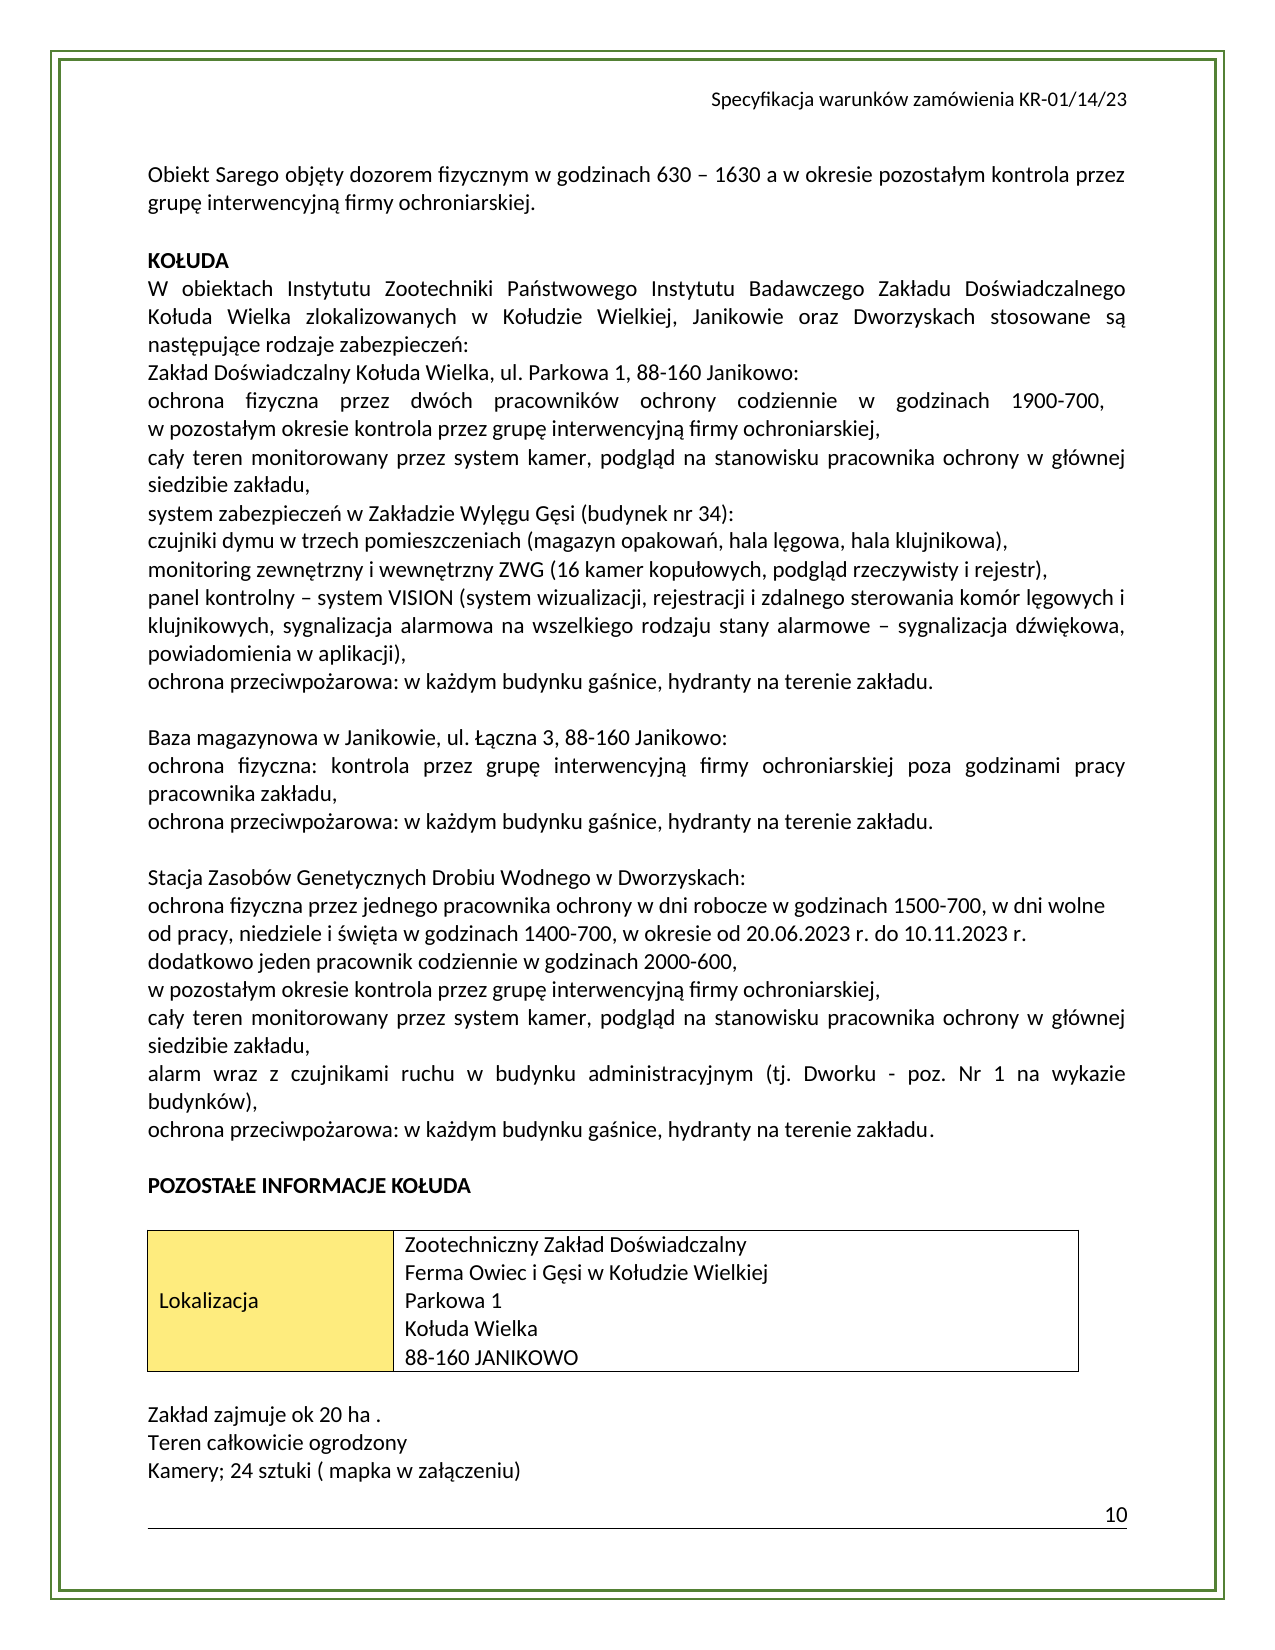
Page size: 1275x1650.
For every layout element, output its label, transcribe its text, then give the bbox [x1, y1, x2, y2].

table_header Lokalizacja [148, 1231, 393, 1371]
text czujniki dymu w trzech pomieszczeniach (magazyn opakowań, hala lęgowa, hala klujnikowa), [148, 527, 1127, 555]
text Zakład zajmuje ok 20 ha . [148, 1400, 1127, 1428]
text Stacja Zasobów Genetycznych Drobiu Wodnego w Dworzyskach: [148, 863, 1127, 891]
text Zakład Doświadczalny Kołuda Wielka, ul. Parkowa 1, 88-160 Janikowo: [148, 358, 1127, 387]
text ochrona fizyczna przez jednego pracownika ochrony w dni robocze w godzinach 1500-700, w dni wolne od pracy, niedziele i święta w godzinach 1400-700, w okresie od 20.06.2023 r. do 10.11.2023 r. dodatkowo jeden pracownik codziennie w godzinach 2000-600, w pozostałym okresie kontrola przez grupę interwencyjną firmy ochroniarskiej, [148, 891, 1127, 1003]
text KOŁUDA [148, 246, 1127, 274]
text Kamery; 24 sztuki ( mapka w załączeniu) [148, 1456, 1127, 1484]
text Teren całkowicie ogrodzony [148, 1428, 1127, 1456]
table_header Zootechniczny Zakład Doświadczalny Ferma Owiec i Gęsi w Kołudzie Wielkiej Parkowa 1 Kołuda Wielka 88-160 JANIKOWO [394, 1231, 1078, 1371]
text Obiekt Sarego objęty dozorem fizycznym w godzinach 630 – 1630 a w okresie pozostałym kontrola przez grupę interwencyjną firmy ochroniarskiej. [148, 160, 1127, 216]
text cały teren monitorowany przez system kamer, podgląd na stanowisku pracownika ochrony w głównej siedzibie zakładu, [148, 443, 1127, 499]
text system zabezpieczeń w Zakładzie Wylęgu Gęsi (budynek nr 34): [148, 499, 1127, 527]
text ochrona fizyczna przez dwóch pracowników ochrony codziennie w godzinach 1900-700, w pozostałym okresie kontrola przez grupę interwencyjną firmy ochroniarskiej, [148, 387, 1127, 443]
text ochrona przeciwpożarowa: w każdym budynku gaśnice, hydranty na terenie zakładu. [148, 807, 1127, 835]
text cały teren monitorowany przez system kamer, podgląd na stanowisku pracownika ochrony w głównej siedzibie zakładu, [148, 1003, 1127, 1059]
text Baza magazynowa w Janikowie, ul. Łączna 3, 88-160 Janikowo: [148, 723, 1127, 751]
text monitoring zewnętrzny i wewnętrzny ZWG (16 kamer kopułowych, podgląd rzeczywisty i rejestr), [148, 555, 1127, 583]
text alarm wraz z czujnikami ruchu w budynku administracyjnym (tj. Dworku - poz. Nr 1 na wykazie budynków), [148, 1059, 1127, 1115]
text ochrona przeciwpożarowa: w każdym budynku gaśnice, hydranty na terenie zakładu. [148, 667, 1127, 695]
text POZOSTAŁE INFORMACJE KOŁUDA [148, 1171, 1127, 1199]
text ochrona fizyczna: kontrola przez grupę interwencyjną firmy ochroniarskiej poza godzinami pracy pracownika zakładu, [148, 751, 1127, 807]
text ochrona przeciwpożarowa: w każdym budynku gaśnice, hydranty na terenie zakładu. [148, 1115, 1127, 1143]
text panel kontrolny – system VISION (system wizualizacji, rejestracji i zdalnego sterowania komór lęgowych i klujnikowych, sygnalizacja alarmowa na wszelkiego rodzaju stany alarmowe – sygnalizacja dźwiękowa, powiadomienia w aplikacji), [148, 583, 1127, 667]
text W obiektach Instytutu Zootechniki Państwowego Instytutu Badawczego Zakładu Doświadczalnego Kołuda Wielka zlokalizowanych w Kołudzie Wielkiej, Janikowie oraz Dworzyskach stosowane są następujące rodzaje zabezpieczeń: [148, 274, 1127, 358]
